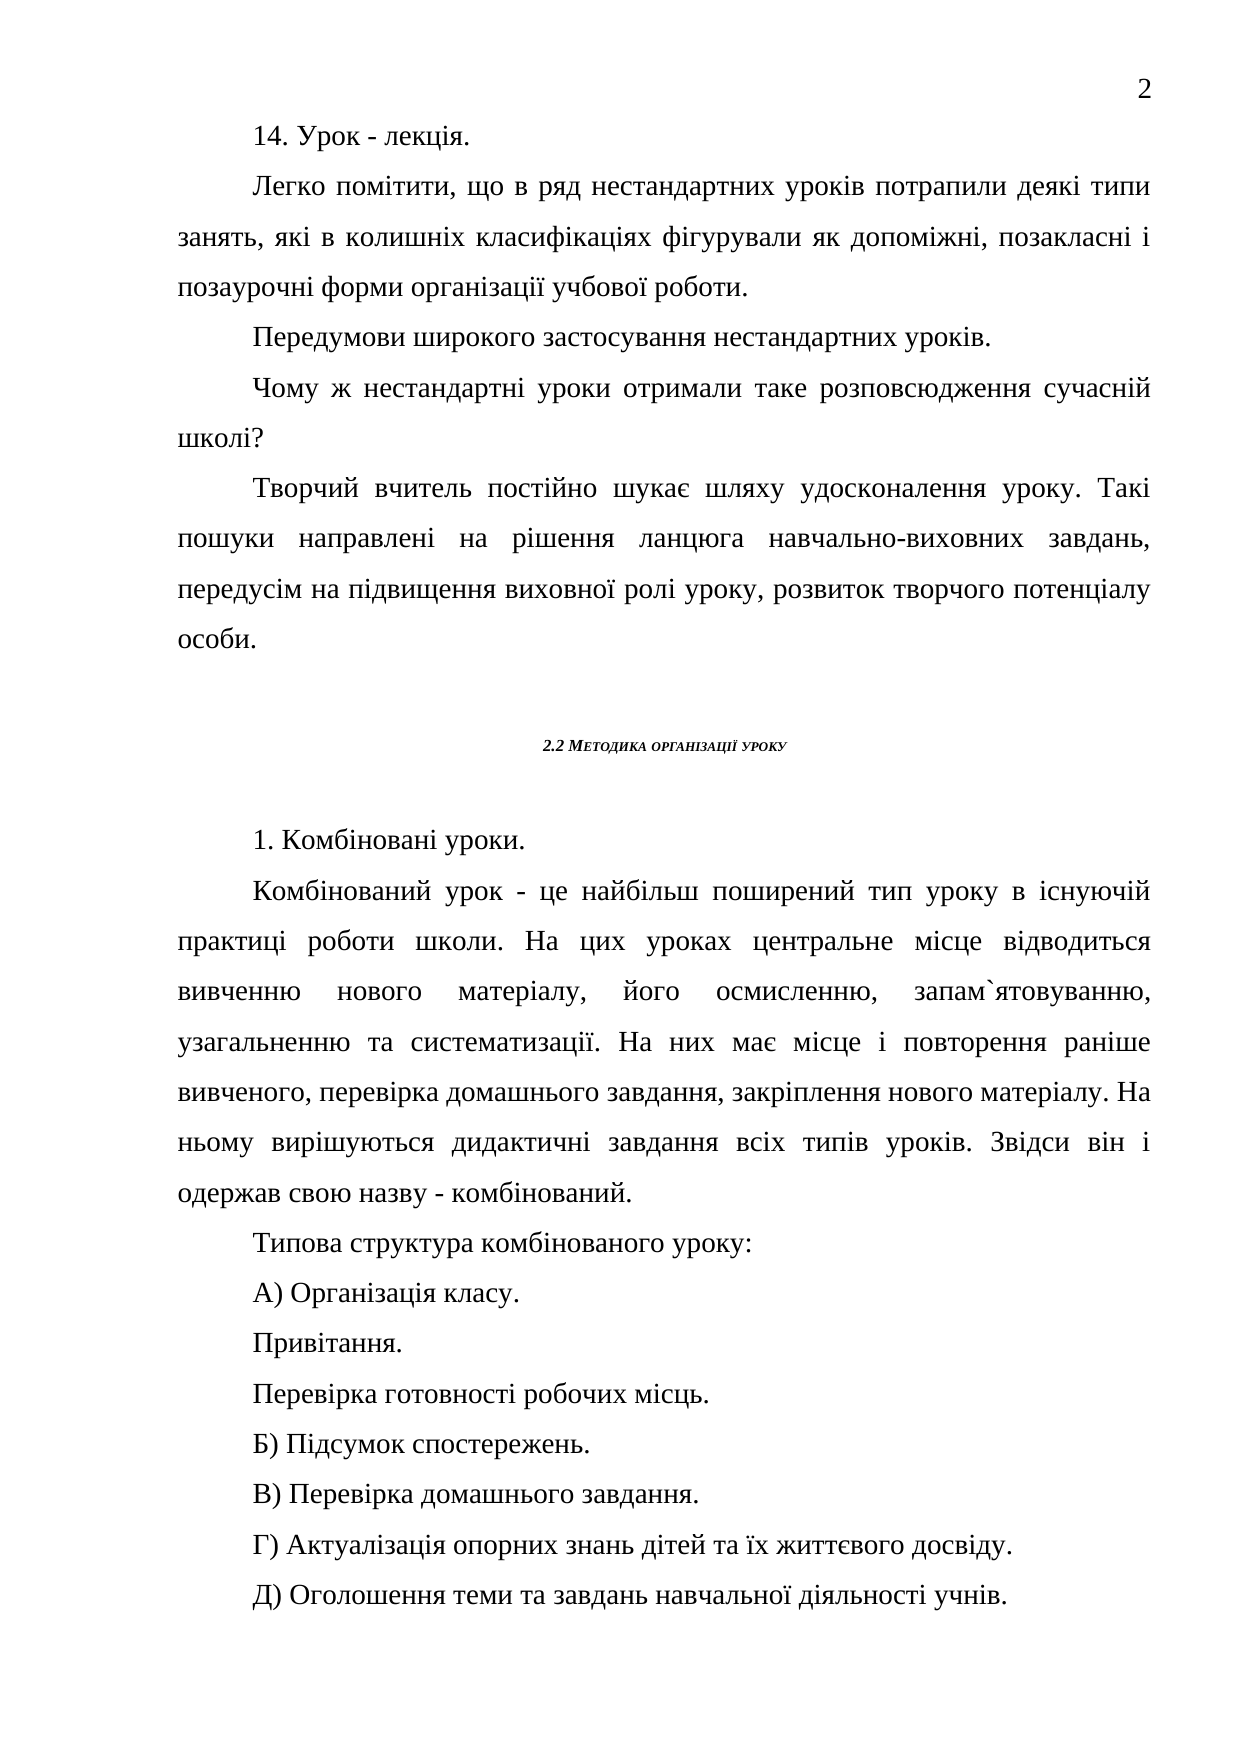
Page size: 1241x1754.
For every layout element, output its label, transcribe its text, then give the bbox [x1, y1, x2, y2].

text Б) Підсумок спостережень. [177, 1426, 1152, 1460]
text В) Перевірка домашнього завдання. [177, 1477, 1152, 1510]
text Перевірка готовності робочих місць. [177, 1376, 1152, 1409]
text Д) Оголошення теми та завдань навчальної діяльності учнів. [177, 1577, 1152, 1611]
text 1. Комбіновані уроки. [177, 822, 1152, 856]
text Комбінований урок - це найбільш поширений тип уроку в існуючій практиці роботи школи. На цих уроках центральне місце відводиться вивченню нового матеріалу, його осмисленню, запам`ятовуванню, узагальненню та систематизації. На них має місце і повторення раніше вивченого, перевірка домашнього завдання, закріплення нового матеріалу. На ньому вирішуються дидактичні завдання всіх типів уроків. Звідси він і одержав свою назву - комбінований. [177, 873, 1152, 1208]
text Передумови широкого застосування нестандартних уроків. [177, 319, 1152, 353]
text Привітання. [177, 1326, 1152, 1359]
text А) Організація класу. [177, 1275, 1152, 1309]
text Творчий вчитель постійно шукає шляху удосконалення уроку. Такі пошуки направлені на рішення ланцюга навчально-виховних завдань, передусім на підвищення виховної ролі уроку, розвиток творчого потенціалу особи. [177, 470, 1152, 655]
text Г) Актуалізація опорних знань дітей та їх життєвого досвіду. [177, 1527, 1152, 1560]
subtitle 2.2 Методика організації уроку [177, 722, 1152, 755]
text 14. Урок - лекція. [177, 118, 1152, 152]
text Типова структура комбінованого уроку: [177, 1225, 1152, 1258]
text Чому ж нестандартні уроки отримали таке розповсюдження сучасній школі? [177, 370, 1152, 453]
text Легко помітити, що в ряд нестандартних уроків потрапили деякі типи занять, які в колишніх класифікаціях фігурували як допоміжні, позакласні і позаурочні форми організації учбової роботи. [177, 168, 1152, 303]
